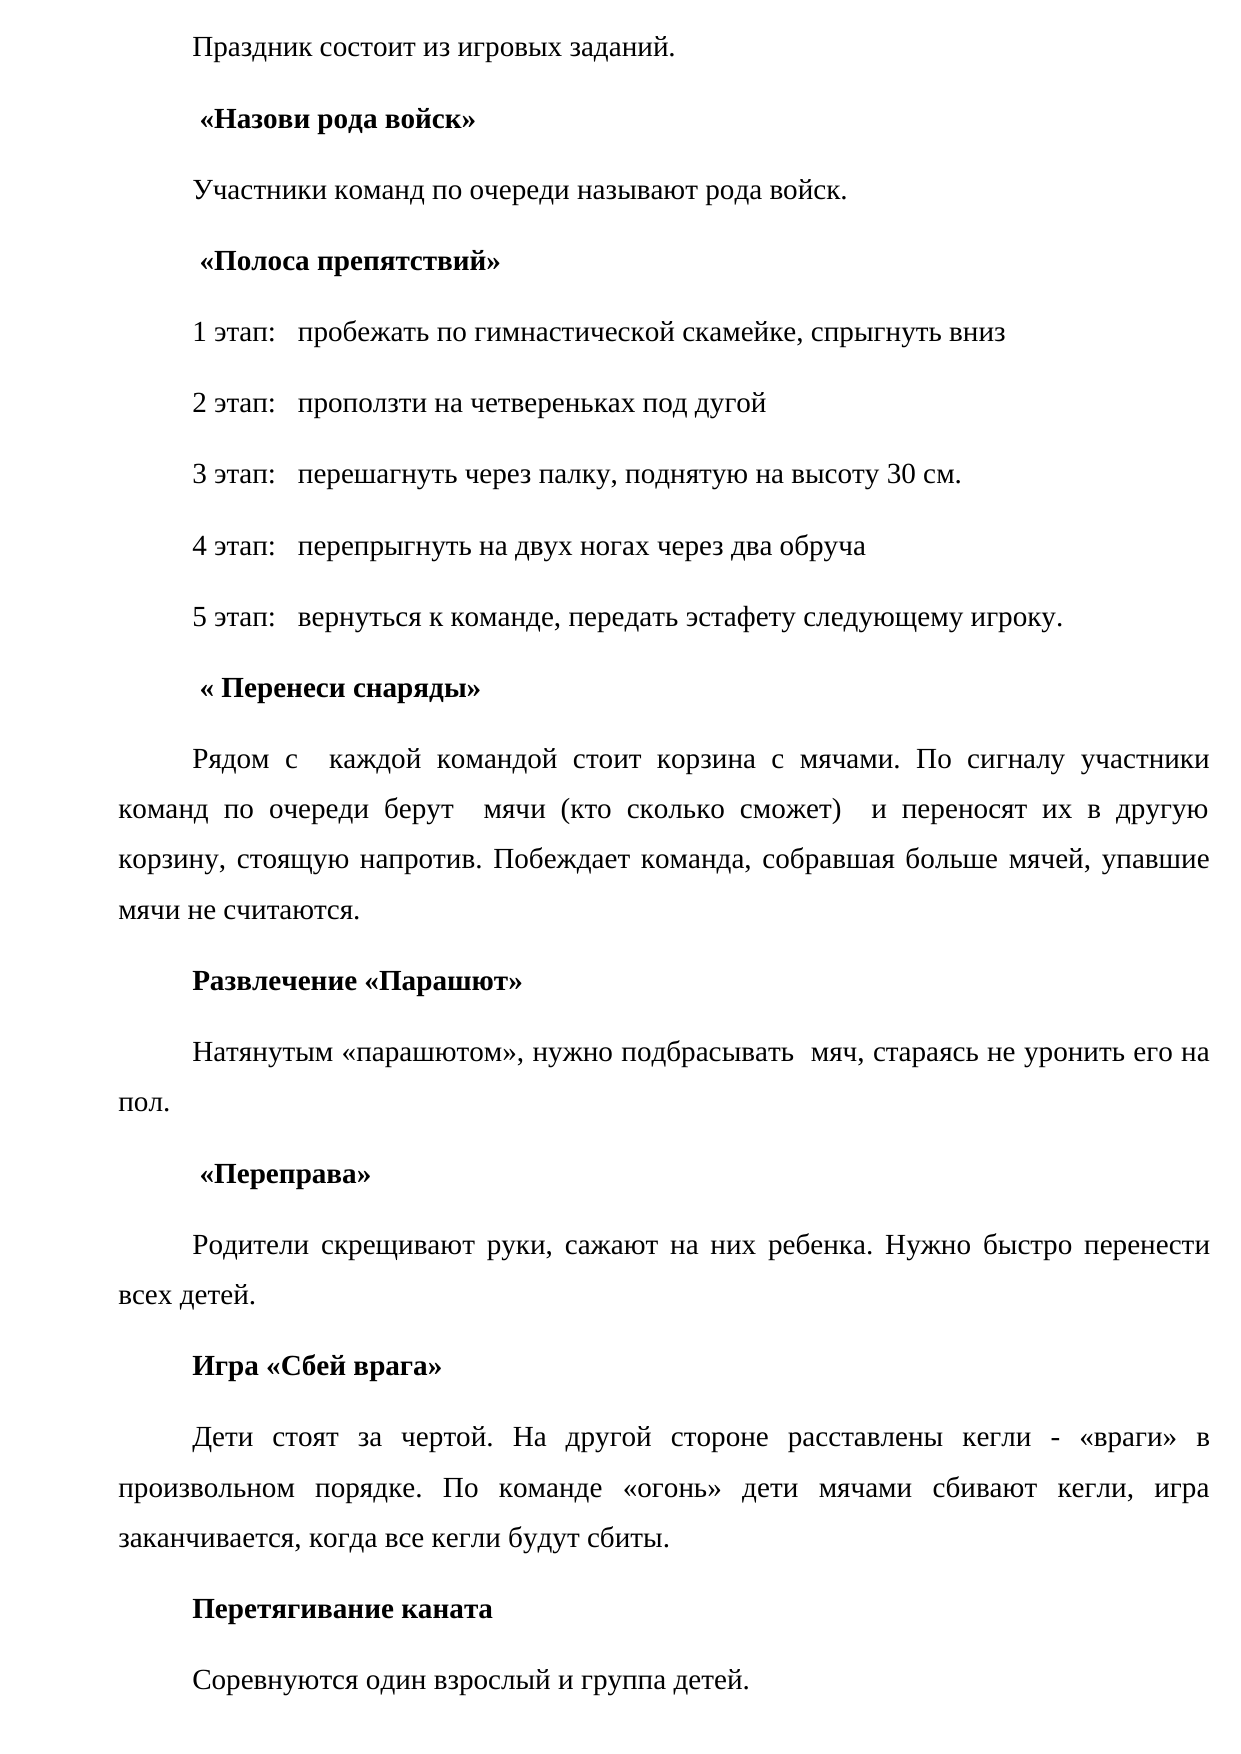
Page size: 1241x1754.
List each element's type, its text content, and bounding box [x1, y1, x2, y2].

text Натянутым «парашютом», нужно подбрасывать мяч, стараясь не уронить его на пол. [118, 1034, 1211, 1118]
text 4 этап: перепрыгнуть на двух ногах через два обруча [118, 528, 1211, 561]
text 3 этап: перешагнуть через палку, поднятую на высоту 30 см. [118, 456, 1211, 490]
text Родители скрещивают руки, сажают на них ребенка. Нужно быстро перенести всех детей. [118, 1227, 1211, 1311]
text 2 этап: проползти на четвереньках под дугой [118, 385, 1211, 419]
text Развлечение «Парашют» [118, 963, 1211, 997]
text «Полоса препятствий» [118, 243, 1211, 277]
text 5 этап: вернуться к команде, передать эстафету следующему игроку. [118, 599, 1211, 632]
text Дети стоят за чертой. На другой стороне расставлены кегли - «враги» в произвольном порядке. По команде «огонь» дети мячами сбивают кегли, игра заканчивается, когда все кегли будут сбиты. [118, 1419, 1211, 1554]
text Игра «Сбей врага» [118, 1348, 1211, 1382]
text 1 этап: пробежать по гимнастической скамейке, спрыгнуть вниз [118, 314, 1211, 348]
text Перетягивание каната [118, 1591, 1211, 1625]
text Соревнуются один взрослый и группа детей. [118, 1662, 1211, 1696]
text Участники команд по очереди называют рода войск. [118, 172, 1211, 205]
text « Перенеси снаряды» [118, 670, 1211, 703]
text «Назови рода войск» [118, 101, 1211, 134]
text Праздник состоит из игровых заданий. [118, 29, 1211, 63]
text «Переправа» [118, 1156, 1211, 1189]
text Рядом с каждой командой стоит корзина с мячами. По сигналу участники команд по очереди берут мячи (кто сколько сможет) и переносят их в другую корзину, стоящую напротив. Побеждает команда, собравшая больше мячей, упавшие мячи не считаются. [118, 741, 1211, 926]
